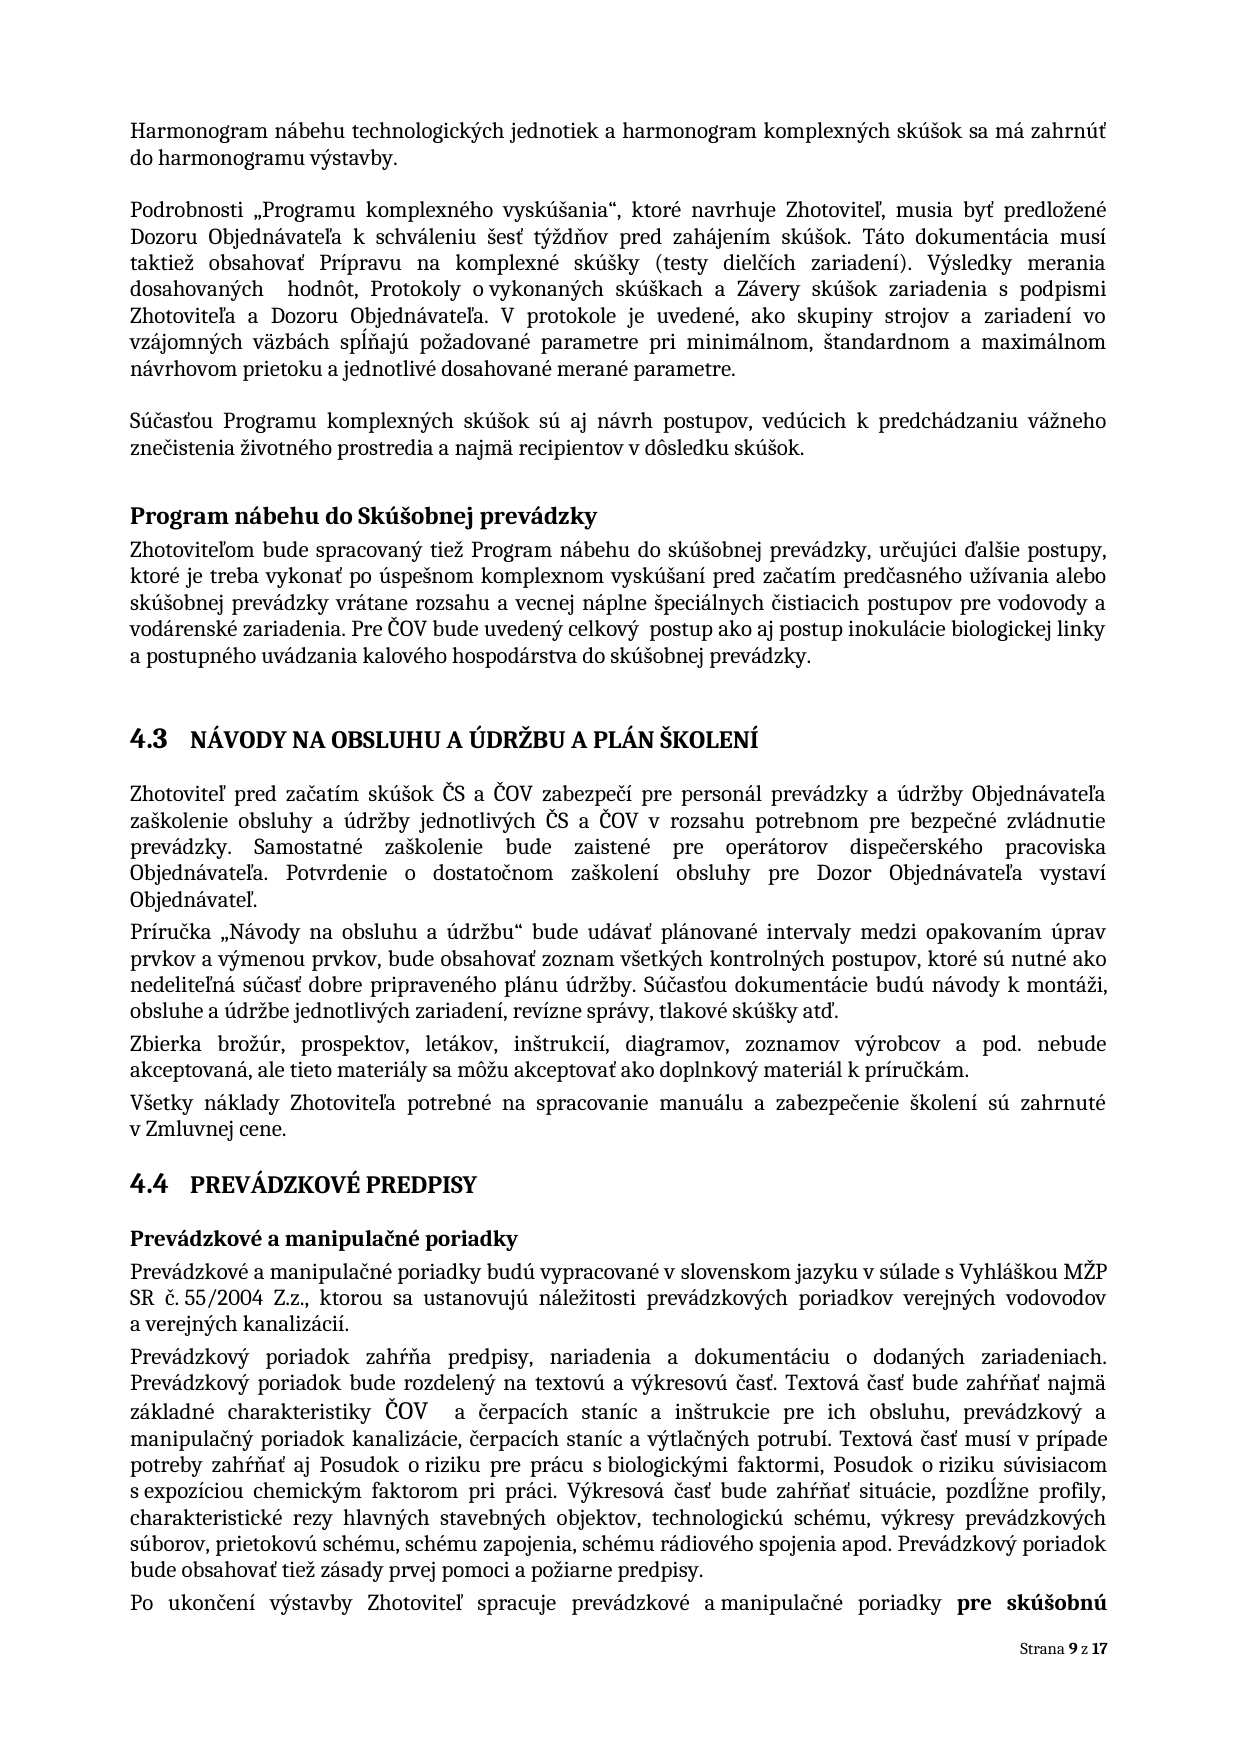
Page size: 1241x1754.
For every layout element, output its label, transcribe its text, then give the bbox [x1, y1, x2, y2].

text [130, 1590, 1108, 1616]
text Zbierka brožúr, prospektov, letákov, inštrukcií, diagramov, zoznamov výrobcov a pod. nebude akceptovaná, ale tieto materiály sa môžu akceptovať ako doplnkový materiál k príručkám. [130, 1031, 1108, 1083]
text Zhotoviteľom bude spracovaný tiež Program nábehu do skúšobnej prevádzky, určujúci ďalšie postupy, ktoré je treba vykonať po úspešnom komplexnom vyskúšaní pred začatím predčasného užívania alebo skúšobnej prevádzky vrátane rozsahu a vecnej náplne špeciálnych čistiacich postupov pre vodovody a vodárenské zariadenia. Pre ČOV bude uvedený celkový postup ako aj postup inokulácie biologickej linky a postupného uvádzania kalového hospodárstva do skúšobnej prevádzky. [130, 537, 1108, 669]
text Všetky náklady Zhotoviteľa potrebné na spracovanie manuálu a zabezpečenie školení sú zahrnuté v Zmluvnej cene. [130, 1090, 1108, 1142]
text Príručka „Návody na obsluhu a údržbu“ bude udávať plánované intervaly medzi opakovaním úprav prvkov a výmenou prvkov, bude obsahovať zoznam všetkých kontrolných postupov, ktoré sú nutné ako nedeliteľná súčasť dobre pripraveného plánu údržby. Súčasťou dokumentácie budú návody k montáži, obsluhe a údržbe jednotlivých zariadení, revízne správy, tlakové skúšky atď. [130, 919, 1108, 1024]
text Zhotoviteľ pred začatím skúšok ČS a ČOV zabezpečí pre personál prevádzky a údržby Objednávateľa zaškolenie obsluhy a údržby jednotlivých ČS a ČOV v rozsahu potrebnom pre bezpečné zvládnutie prevádzky. Samostatné zaškolenie bude zaistené pre operátorov dispečerského pracoviska Objednávateľa. Potvrdenie o dostatočnom zaškolení obsluhy pre Dozor Objednávateľa vystaví Objednávateľ. [130, 781, 1108, 913]
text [130, 118, 1108, 171]
subtitle Návody na obsluhu a údržbu a Plán školení [130, 722, 1108, 756]
subtitle Prevádzkové predpisy [130, 1167, 1108, 1201]
text Prevádzkový poriadok zahŕňa predpisy, nariadenia a dokumentáciu o dodaných zariadeniach. Prevádzkový poriadok bude rozdelený na textovú a výkresovú časť. Textová časť bude zahŕňať najmä základné charakteristiky ČOV a čerpacích staníc a inštrukcie pre ich obsluhu, prevádzkový a manipulačný poriadok kanalizácie, čerpacích staníc a výtlačných potrubí. Textová časť musí v prípade potreby zahŕňať aj Posudok o riziku pre prácu s biologickými faktormi, Posudok o riziku súvisiacom s expozíciou chemickým faktorom pri práci. Výkresová časť bude zahŕňať situácie, pozdĺžne profily, charakteristické rezy hlavných stavebných objektov, technologickú schému, výkresy prevádzkových súborov, prietokovú schému, schému zapojenia, schému rádiového spojenia apod. Prevádzkový poriadok bude obsahovať tiež zásady prvej pomoci a požiarne predpisy. [130, 1344, 1108, 1583]
text Podrobnosti „Programu komplexného vyskúšania“, ktoré navrhuje Zhotoviteľ, musia byť predložené Dozoru Objednávateľa k schváleniu šesť týždňov pred zahájením skúšok. Táto dokumentácia musí taktiež obsahovať Prípravu na komplexné skúšky (testy dielčích zariadení). Výsledky merania dosahovaných hodnôt, Protokoly o vykonaných skúškach a Závery skúšok zariadenia s podpismi Zhotoviteľa a Dozoru Objednávateľa. V protokole je uvedené, ako skupiny strojov a zariadení vo vzájomných väzbách spĺňajú požadované parametre pri minimálnom, štandardnom a maximálnom návrhovom prietoku a jednotlivé dosahované merané parametre. [130, 197, 1108, 382]
text Program nábehu do Skúšobnej prevádzky [130, 502, 1108, 531]
text Prevádzkové a manipulačné poriadky budú vypracované v slovenskom jazyku v súlade s Vyhláškou MŽP SR č. 55/2004 Z.z., ktorou sa ustanovujú náležitosti prevádzkových poriadkov verejných vodovodov a verejných kanalizácií. [130, 1258, 1108, 1338]
text Prevádzkové a manipulačné poriadky [130, 1226, 1108, 1252]
text Súčasťou Programu komplexných skúšok sú aj návrh postupov, vedúcich k predchádzaniu vážneho znečistenia životného prostredia a najmä recipientov v dôsledku skúšok. [130, 408, 1108, 461]
